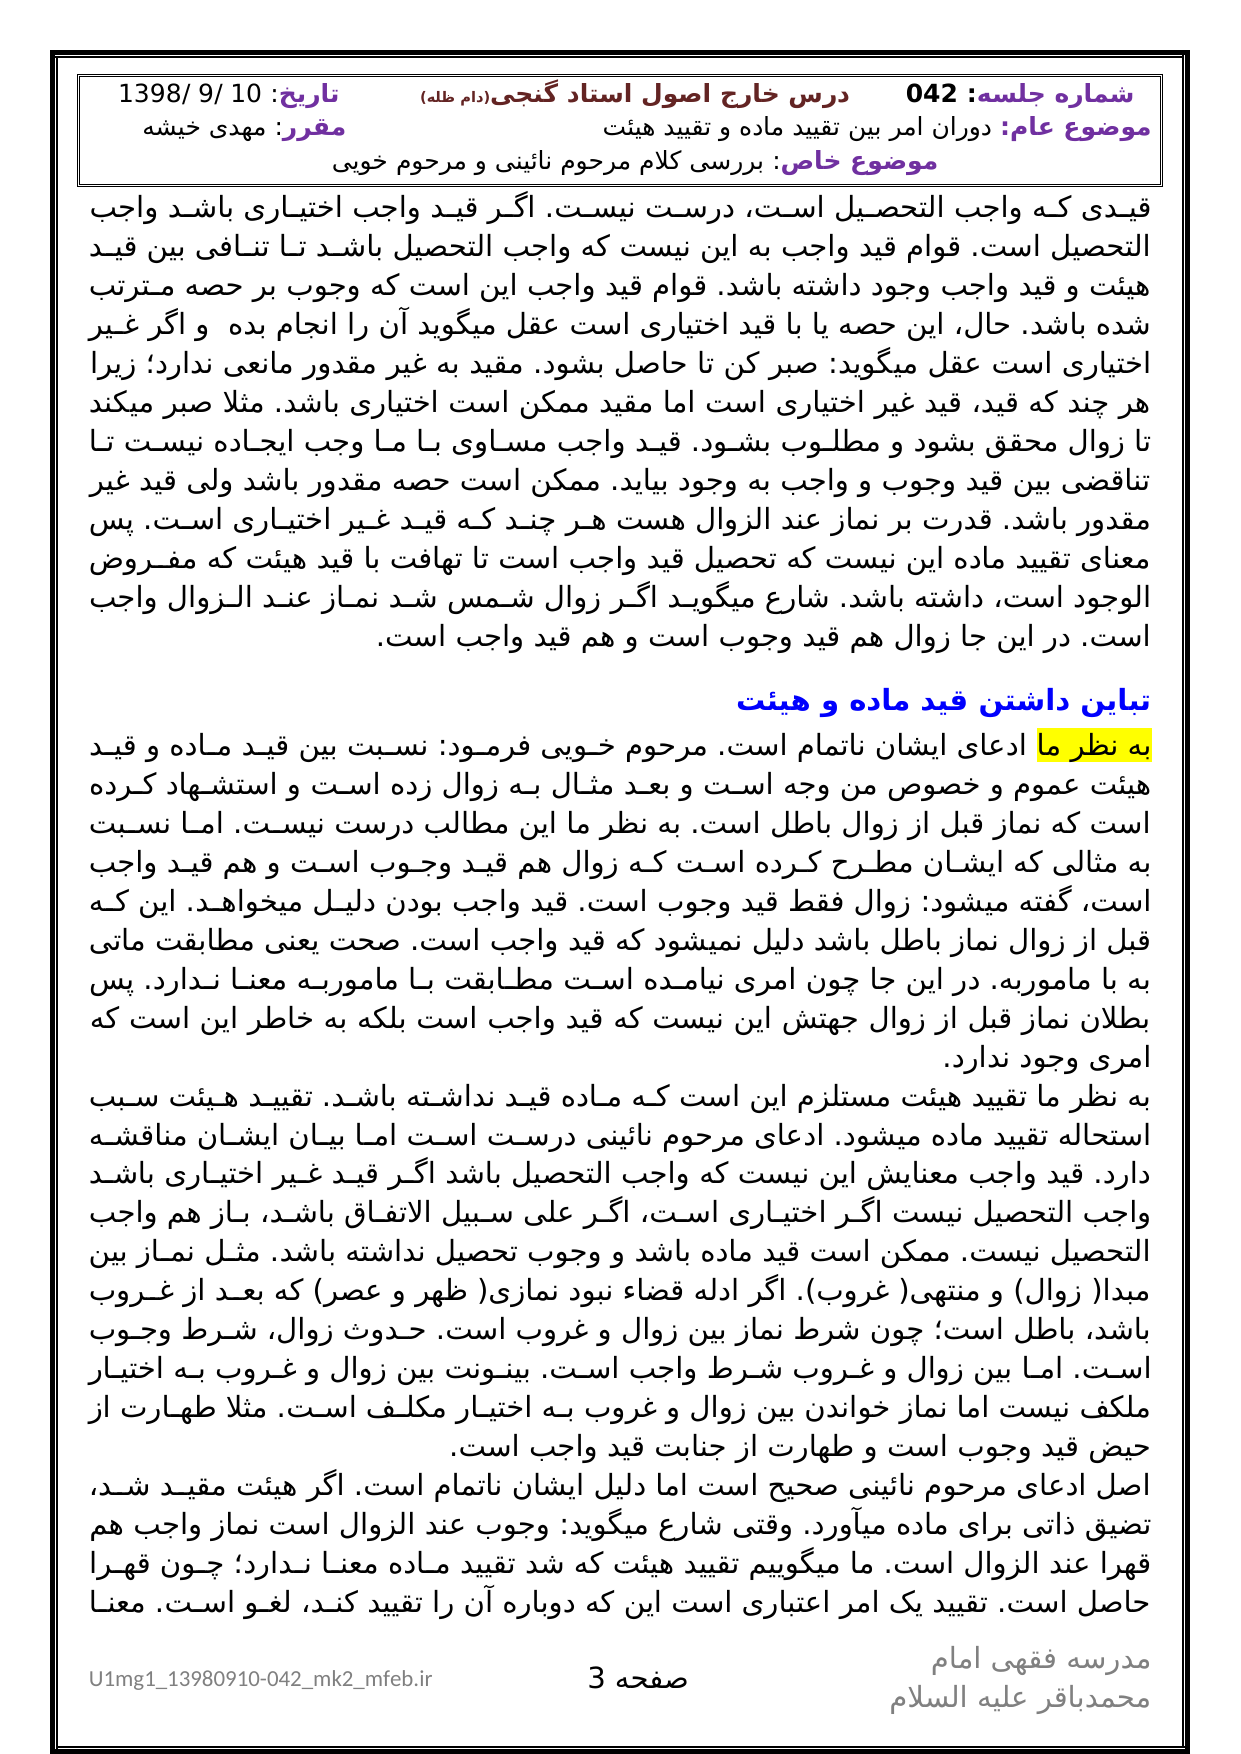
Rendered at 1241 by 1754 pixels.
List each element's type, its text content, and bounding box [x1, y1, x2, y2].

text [89, 191, 1152, 653]
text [89, 1468, 1152, 1619]
subtitle تباین داشتن قید ماده و هیئت [89, 683, 1152, 717]
text به نظر ما تقیید هیئت مستلزم این است که ماده قید نداشته باشد. تقیید هیئت سبب استحاله تقیید ماده میشود. ادعای مرحوم نائینی درست است اما بیان ایشان مناقشه دارد. قید واجب معنایش این نیست که واجب التحصیل باشد اگر قید غیر اختیاری باشد واجب التحصیل نیست اگر اختیاری است، اگر علی سبیل الاتفاق باشد، باز هم واجب التحصیل نیست. ممکن است قید ماده باشد و وجوب تحصیل نداشته باشد. مثل نماز بین مبدا( زوال) و منتهی( غروب). اگر ادله قضاء نبود نمازی( ظهر و عصر) که بعد از غروب باشد، باطل است؛ چون شرط نماز بین زوال و غروب است. حدوث زوال، شرط وجوب است. اما بین زوال و غروب شرط واجب است. بینونت بین زوال و غروب به اختیار ملکف نیست اما نماز خواندن بین زوال و غروب به اختیار مکلف است. مثلا طهارت از حیض قید وجوب است و طهارت از جنابت قید واجب است. [89, 1079, 1152, 1463]
text به نظر ما ادعای ایشان ناتمام است. مرحوم خویی فرمود: نسبت بین قید ماده و قید هیئت عموم و خصوص من وجه است و بعد مثال به زوال زده است و استشهاد کرده است که نماز قبل از زوال باطل است. به نظر ما این مطالب درست نیست. اما نسبت به مثالی که ایشان مطرح کرده است که زوال هم قید وجوب است و هم قید واجب است، گفته میشود: زوال فقط قید وجوب است. قید واجب بودن دلیل میخواهد. این که قبل از زوال نماز باطل باشد دلیل نمیشود که قید واجب است. صحت یعنی مطابقت ماتی به با ماموربه. در این جا چون امری نیامده است مطابقت با ماموربه معنا ندارد. پس بطلان نماز قبل از زوال جهتش این نیست که قید واجب است بلکه به خاطر این است که امری وجود ندارد. [89, 728, 1152, 1074]
